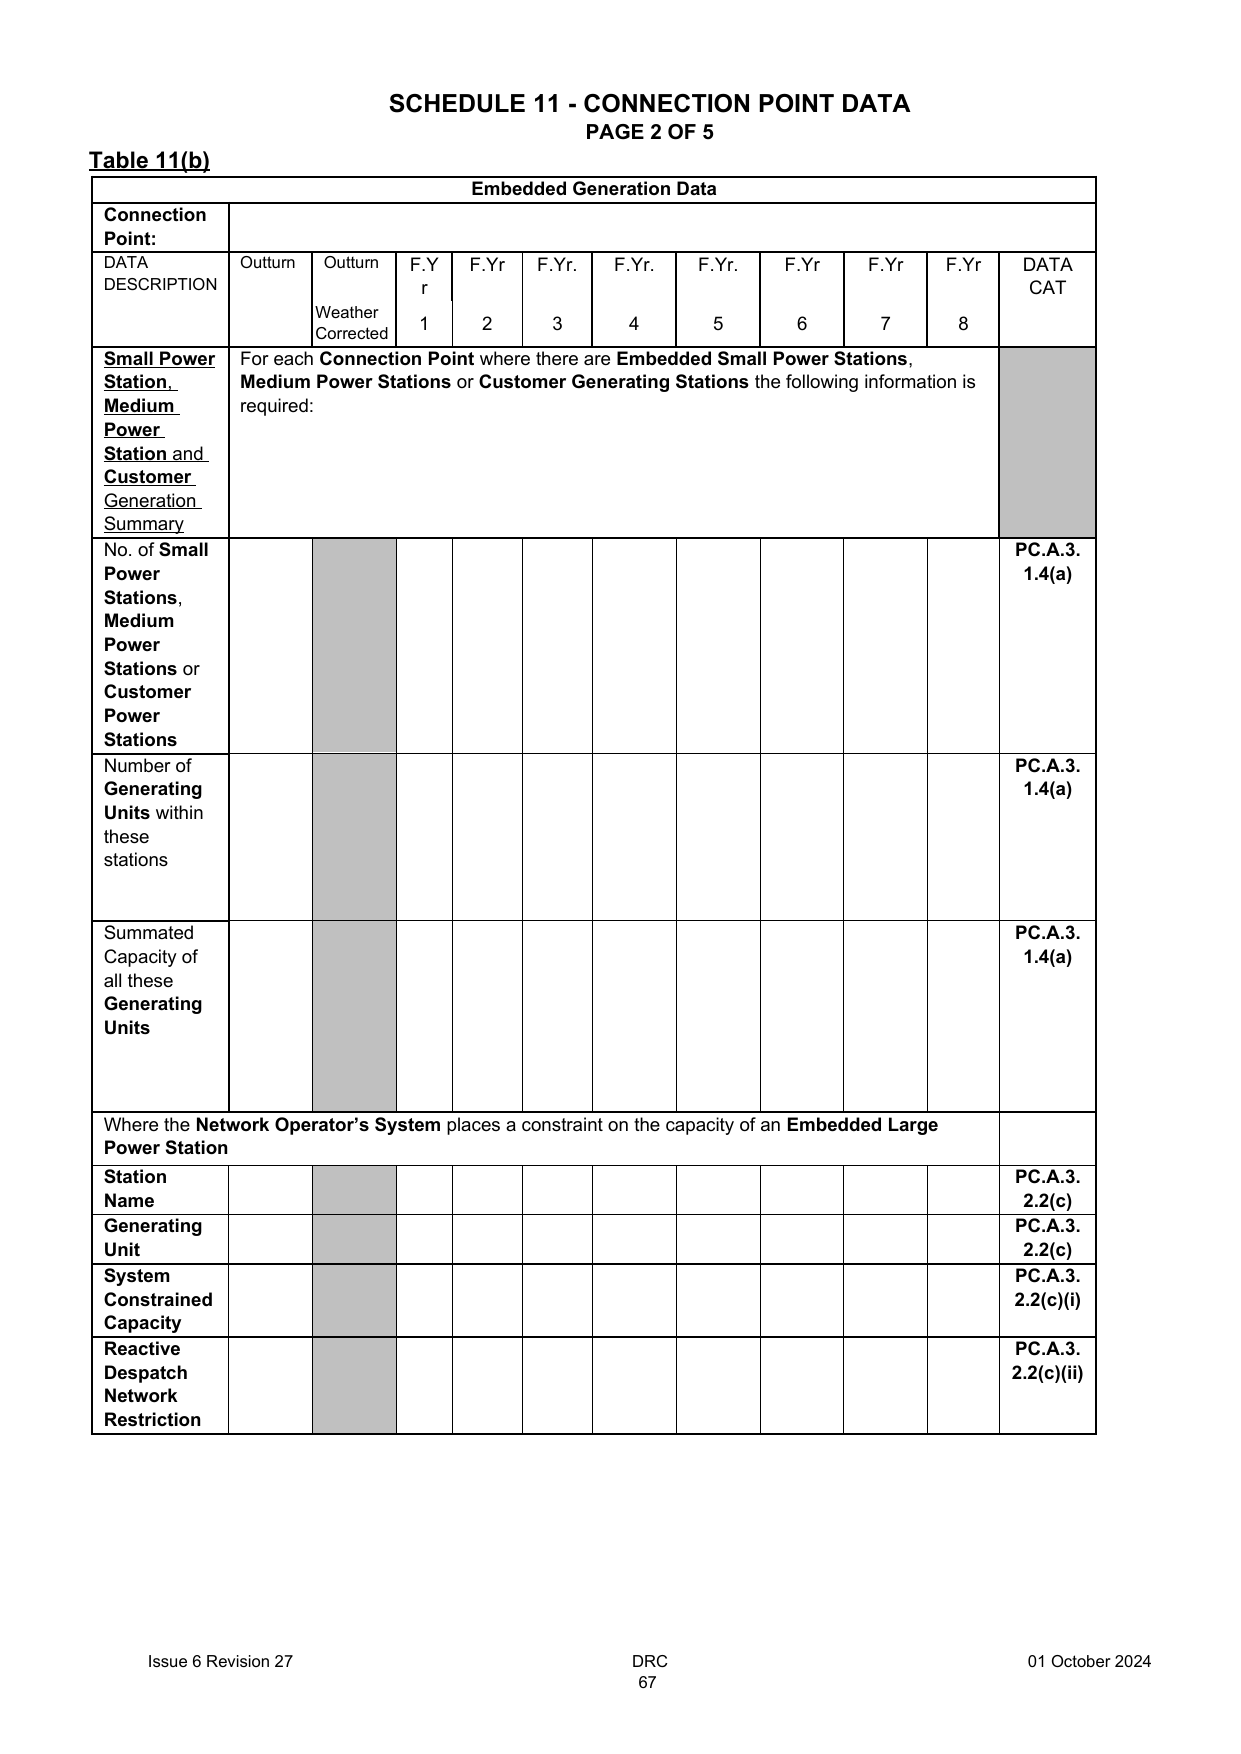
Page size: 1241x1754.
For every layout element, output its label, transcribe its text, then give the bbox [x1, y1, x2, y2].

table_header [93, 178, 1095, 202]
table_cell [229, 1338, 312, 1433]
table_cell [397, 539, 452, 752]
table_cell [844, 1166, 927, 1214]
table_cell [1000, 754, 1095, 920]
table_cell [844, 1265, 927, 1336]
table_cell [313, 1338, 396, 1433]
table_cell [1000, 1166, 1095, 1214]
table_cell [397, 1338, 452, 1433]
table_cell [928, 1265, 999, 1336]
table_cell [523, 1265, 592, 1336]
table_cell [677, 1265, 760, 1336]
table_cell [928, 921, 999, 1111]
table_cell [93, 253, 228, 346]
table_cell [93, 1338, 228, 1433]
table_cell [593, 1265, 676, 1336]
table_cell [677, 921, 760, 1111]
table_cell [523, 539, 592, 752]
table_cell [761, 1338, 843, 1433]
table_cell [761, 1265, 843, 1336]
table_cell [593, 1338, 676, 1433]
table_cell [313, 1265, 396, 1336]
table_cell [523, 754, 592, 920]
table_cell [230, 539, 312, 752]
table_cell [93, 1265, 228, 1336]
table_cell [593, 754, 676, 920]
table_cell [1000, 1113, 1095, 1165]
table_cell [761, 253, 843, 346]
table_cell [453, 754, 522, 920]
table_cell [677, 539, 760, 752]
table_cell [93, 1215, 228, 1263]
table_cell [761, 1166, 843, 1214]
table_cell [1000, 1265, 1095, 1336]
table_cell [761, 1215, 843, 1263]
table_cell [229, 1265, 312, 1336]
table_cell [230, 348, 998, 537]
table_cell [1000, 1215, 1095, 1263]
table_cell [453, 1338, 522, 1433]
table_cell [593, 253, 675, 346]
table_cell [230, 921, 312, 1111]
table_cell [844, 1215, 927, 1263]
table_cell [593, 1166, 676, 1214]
text Table 11(b) [89, 147, 1152, 173]
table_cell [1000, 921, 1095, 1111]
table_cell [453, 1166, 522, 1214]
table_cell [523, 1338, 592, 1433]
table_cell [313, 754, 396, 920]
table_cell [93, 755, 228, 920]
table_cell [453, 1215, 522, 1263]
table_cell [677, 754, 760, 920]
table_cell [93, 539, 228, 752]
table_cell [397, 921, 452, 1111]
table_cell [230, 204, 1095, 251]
text SCHEDULE 11 - CONNECTION POINT DATA [148, 89, 1152, 117]
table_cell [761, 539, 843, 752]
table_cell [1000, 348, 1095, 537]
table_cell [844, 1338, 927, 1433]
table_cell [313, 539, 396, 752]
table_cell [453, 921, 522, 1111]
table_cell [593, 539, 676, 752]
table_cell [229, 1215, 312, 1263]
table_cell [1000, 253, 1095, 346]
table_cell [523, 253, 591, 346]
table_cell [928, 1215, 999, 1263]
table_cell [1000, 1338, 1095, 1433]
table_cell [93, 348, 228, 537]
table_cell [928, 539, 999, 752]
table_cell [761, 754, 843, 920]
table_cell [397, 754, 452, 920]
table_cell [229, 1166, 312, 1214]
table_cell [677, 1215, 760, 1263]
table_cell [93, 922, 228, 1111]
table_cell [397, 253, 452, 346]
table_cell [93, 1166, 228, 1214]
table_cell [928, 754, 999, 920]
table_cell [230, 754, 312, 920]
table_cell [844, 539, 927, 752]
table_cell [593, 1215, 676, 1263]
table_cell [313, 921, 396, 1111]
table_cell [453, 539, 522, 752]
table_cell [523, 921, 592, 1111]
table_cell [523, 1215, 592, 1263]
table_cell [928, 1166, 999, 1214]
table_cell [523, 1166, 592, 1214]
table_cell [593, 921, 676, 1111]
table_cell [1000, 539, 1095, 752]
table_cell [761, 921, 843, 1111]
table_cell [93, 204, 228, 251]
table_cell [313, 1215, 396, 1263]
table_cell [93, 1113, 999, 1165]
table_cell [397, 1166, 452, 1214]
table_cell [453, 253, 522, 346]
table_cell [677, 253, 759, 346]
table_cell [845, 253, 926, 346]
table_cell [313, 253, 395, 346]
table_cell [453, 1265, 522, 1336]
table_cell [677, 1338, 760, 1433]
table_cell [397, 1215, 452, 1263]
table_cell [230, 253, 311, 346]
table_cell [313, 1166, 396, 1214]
text PAGE 2 OF 5 [148, 120, 1152, 144]
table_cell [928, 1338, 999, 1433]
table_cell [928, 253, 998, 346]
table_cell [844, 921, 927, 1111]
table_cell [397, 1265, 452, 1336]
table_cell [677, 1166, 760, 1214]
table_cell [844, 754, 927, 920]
